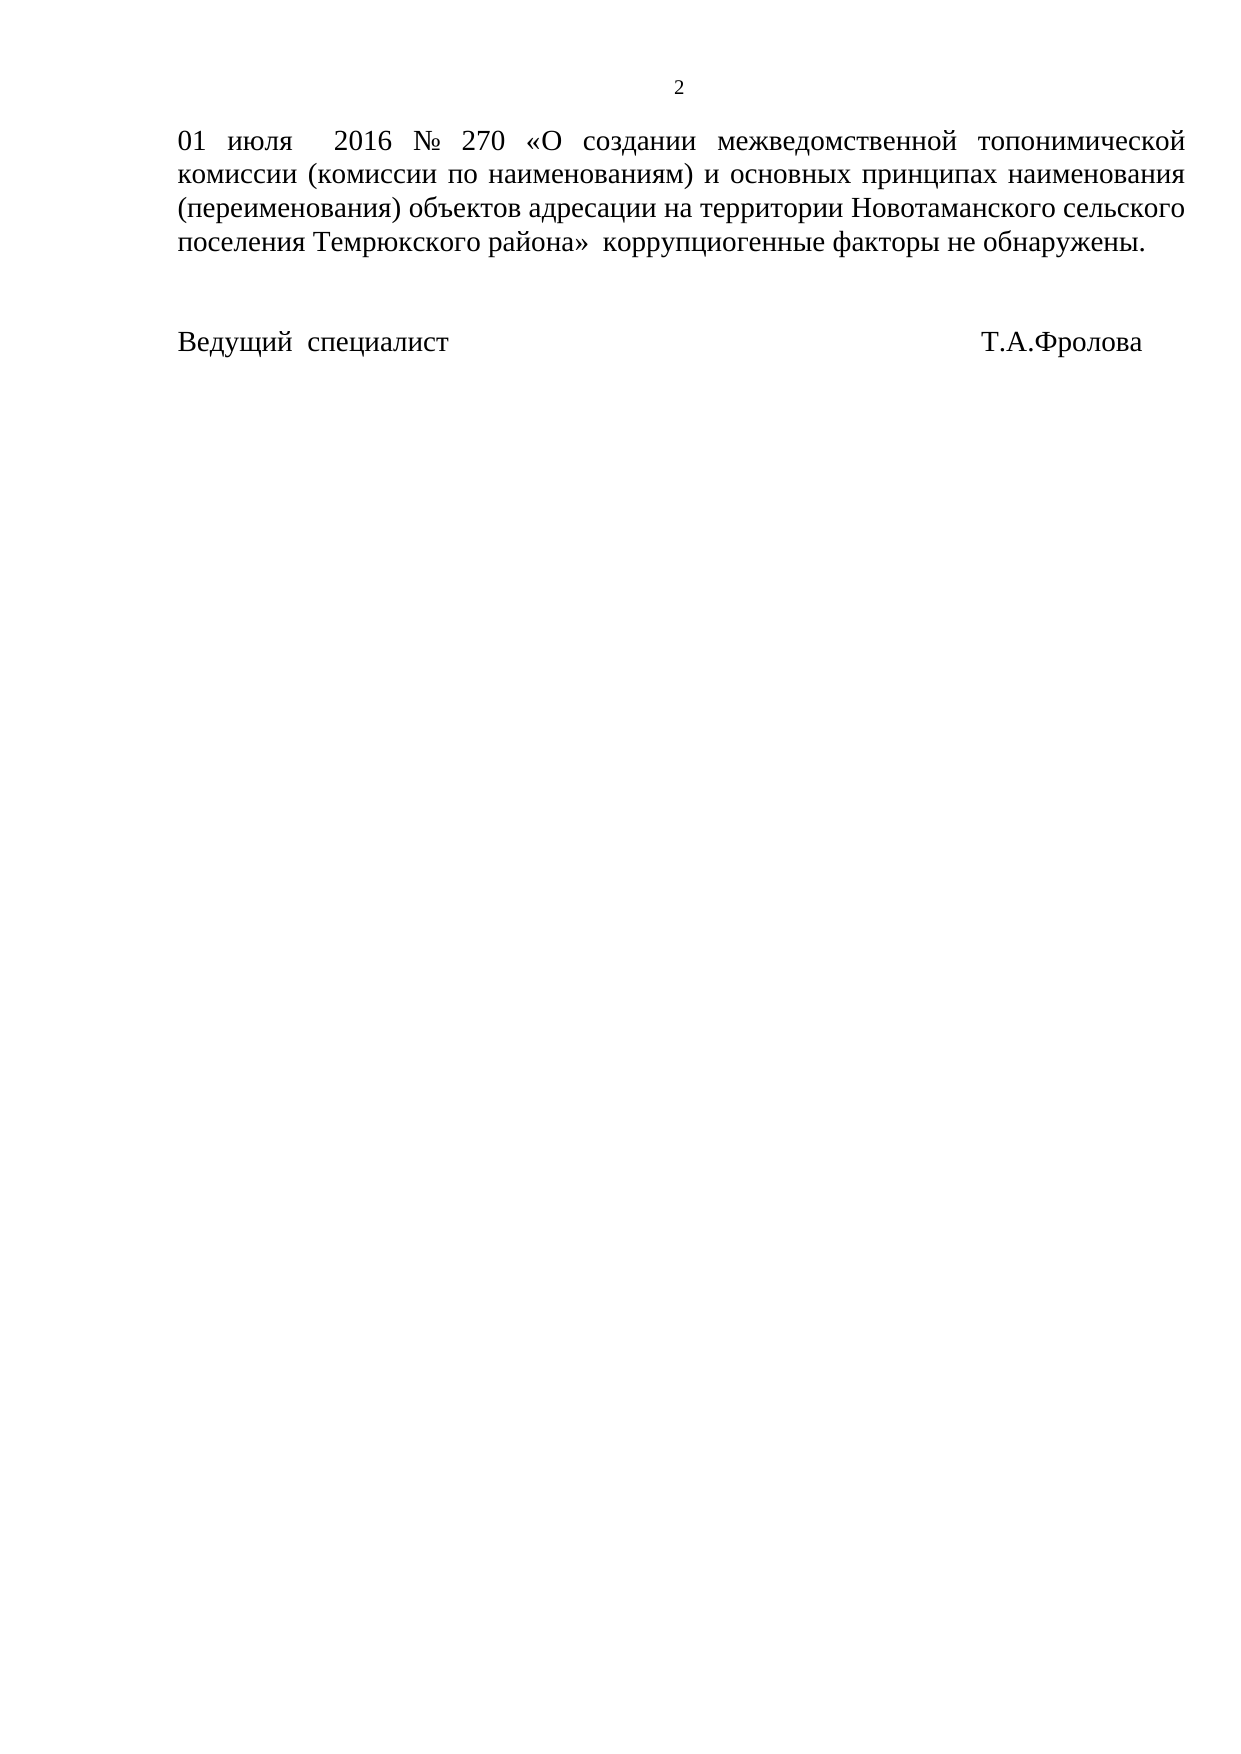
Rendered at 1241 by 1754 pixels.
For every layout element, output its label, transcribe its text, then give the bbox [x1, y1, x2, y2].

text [177, 123, 1186, 257]
text Ведущий специалист Т.А.Фролова [177, 324, 1181, 358]
